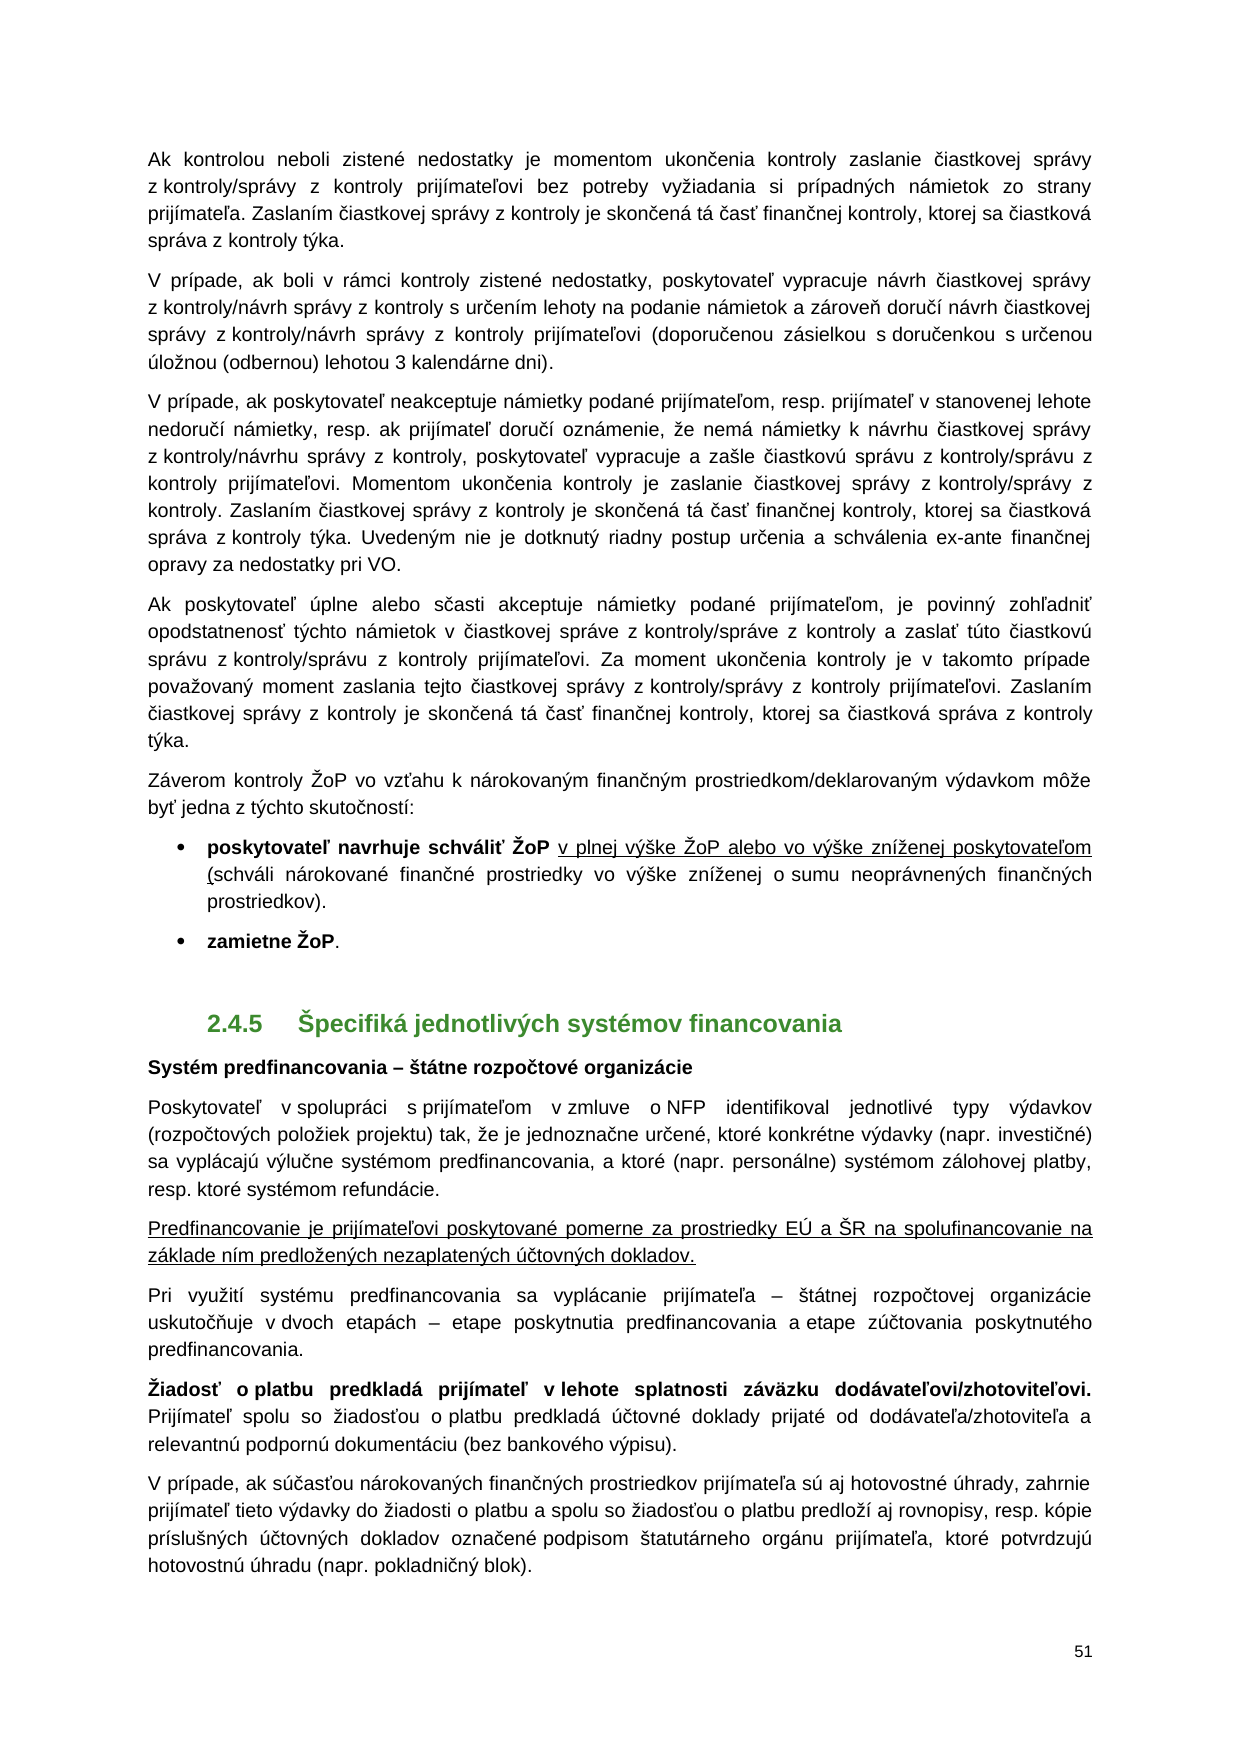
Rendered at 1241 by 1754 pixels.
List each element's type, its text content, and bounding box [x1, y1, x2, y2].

list zamietne ŽoP. [177, 930, 1092, 952]
text V prípade, ak boli v rámci kontroly zistené nedostatky, poskytovateľ vypracuje návrh čiastkovej správy z kontroly/návrh správy z kontroly s určením lehoty na podanie námietok a zároveň doručí návrh čiastkovej správy z kontroly/návrh správy z kontroly prijímateľovi (doporučenou zásielkou s doručenkou s určenou úložnou (odbernou) lehotou 3 kalendárne dni). [148, 269, 1092, 373]
text V prípade, ak poskytovateľ neakceptuje námietky podané prijímateľom, resp. prijímateľ v stanovenej lehote nedoručí námietky, resp. ak prijímateľ doručí oznámenie, že nemá námietky k návrhu čiastkovej správy z kontroly/návrhu správy z kontroly, poskytovateľ vypracuje a zašle čiastkovú správu z kontroly/správu z kontroly prijímateľovi. Momentom ukončenia kontroly je zaslanie čiastkovej správy z kontroly/správy z kontroly. Zaslaním čiastkovej správy z kontroly je skončená tá časť finančnej kontroly, ktorej sa čiastková správa z kontroly týka. Uvedeným nie je dotknutý riadny postup určenia a schválenia ex-ante finančnej opravy za nedostatky pri VO. [148, 390, 1092, 576]
list poskytovateľ navrhuje schváliť ŽoP v plnej výške ŽoP alebo vo výške zníženej poskytovateľom (schváli nárokované finančné prostriedky vo výške zníženej o sumu neoprávnených finančných prostriedkov). [177, 836, 1092, 913]
subtitle Špecifiká jednotlivých systémov financovania [207, 1009, 1092, 1038]
text Poskytovateľ v spolupráci s prijímateľom v zmluve o NFP identifikoval jednotlivé typy výdavkov (rozpočtových položiek projektu) tak, že je jednoznačne určené, ktoré konkrétne výdavky (napr. investičné) sa vyplácajú výlučne systémom predfinancovania, a ktoré (napr. personálne) systémom zálohovej platby, resp. ktoré systémom refundácie. [148, 1096, 1092, 1200]
text Pri využití systému predfinancovania sa vyplácanie prijímateľa – štátnej rozpočtovej organizácie uskutočňuje v dvoch etapách – etape poskytnutia predfinancovania a etape zúčtovania poskytnutého predfinancovania. [148, 1284, 1092, 1361]
text Žiadosť o platbu predkladá prijímateľ v lehote splatnosti záväzku dodávateľovi/zhotoviteľovi. Prijímateľ spolu so žiadosťou o platbu predkladá účtovné doklady prijaté od dodávateľa/zhotoviteľa a relevantnú podpornú dokumentáciu (bez bankového výpisu). [148, 1378, 1092, 1455]
text Ak kontrolou neboli zistené nedostatky je momentom ukončenia kontroly zaslanie čiastkovej správy z kontroly/správy z kontroly prijímateľovi bez potreby vyžiadania si prípadných námietok zo strany prijímateľa. Zaslaním čiastkovej správy z kontroly je skončená tá časť finančnej kontroly, ktorej sa čiastková správa z kontroly týka. [148, 148, 1092, 252]
text Záverom kontroly ŽoP vo vzťahu k nárokovaným finančným prostriedkom/deklarovaným výdavkom môže byť jedna z týchto skutočností: [148, 769, 1092, 818]
text Ak poskytovateľ úplne alebo sčasti akceptuje námietky podané prijímateľom, je povinný zohľadniť opodstatnenosť týchto námietok v čiastkovej správe z kontroly/správe z kontroly a zaslať túto čiastkovú správu z kontroly/správu z kontroly prijímateľovi. Za moment ukončenia kontroly je v takomto prípade považovaný moment zaslania tejto čiastkovej správy z kontroly/správy z kontroly prijímateľovi. Zaslaním čiastkovej správy z kontroly je skončená tá časť finančnej kontroly, ktorej sa čiastková správa z kontroly týka. [148, 593, 1092, 752]
text Predfinancovanie je prijímateľovi poskytované pomerne za prostriedky EÚ a ŠR na spolufinancovanie na základe ním predložených nezaplatených účtovných dokladov. [148, 1217, 1092, 1237]
text Predfinancovanie je prijímateľovi poskytované pomerne za prostriedky EÚ a ŠR na spolufinancovanie na základe ním predložených nezaplatených účtovných dokladov. [148, 1238, 1092, 1267]
text V prípade, ak súčasťou nárokovaných finančných prostriedkov prijímateľa sú aj hotovostné úhrady, zahrnie prijímateľ tieto výdavky do žiadosti o platbu a spolu so žiadosťou o platbu predloží aj rovnopisy, resp. kópie príslušných účtovných dokladov označené podpisom štatutárneho orgánu prijímateľa, ktoré potvrdzujú hotovostnú úhradu (napr. pokladničný blok). [148, 1472, 1092, 1576]
text Systém predfinancovania – štátne rozpočtové organizácie [148, 1056, 1092, 1079]
